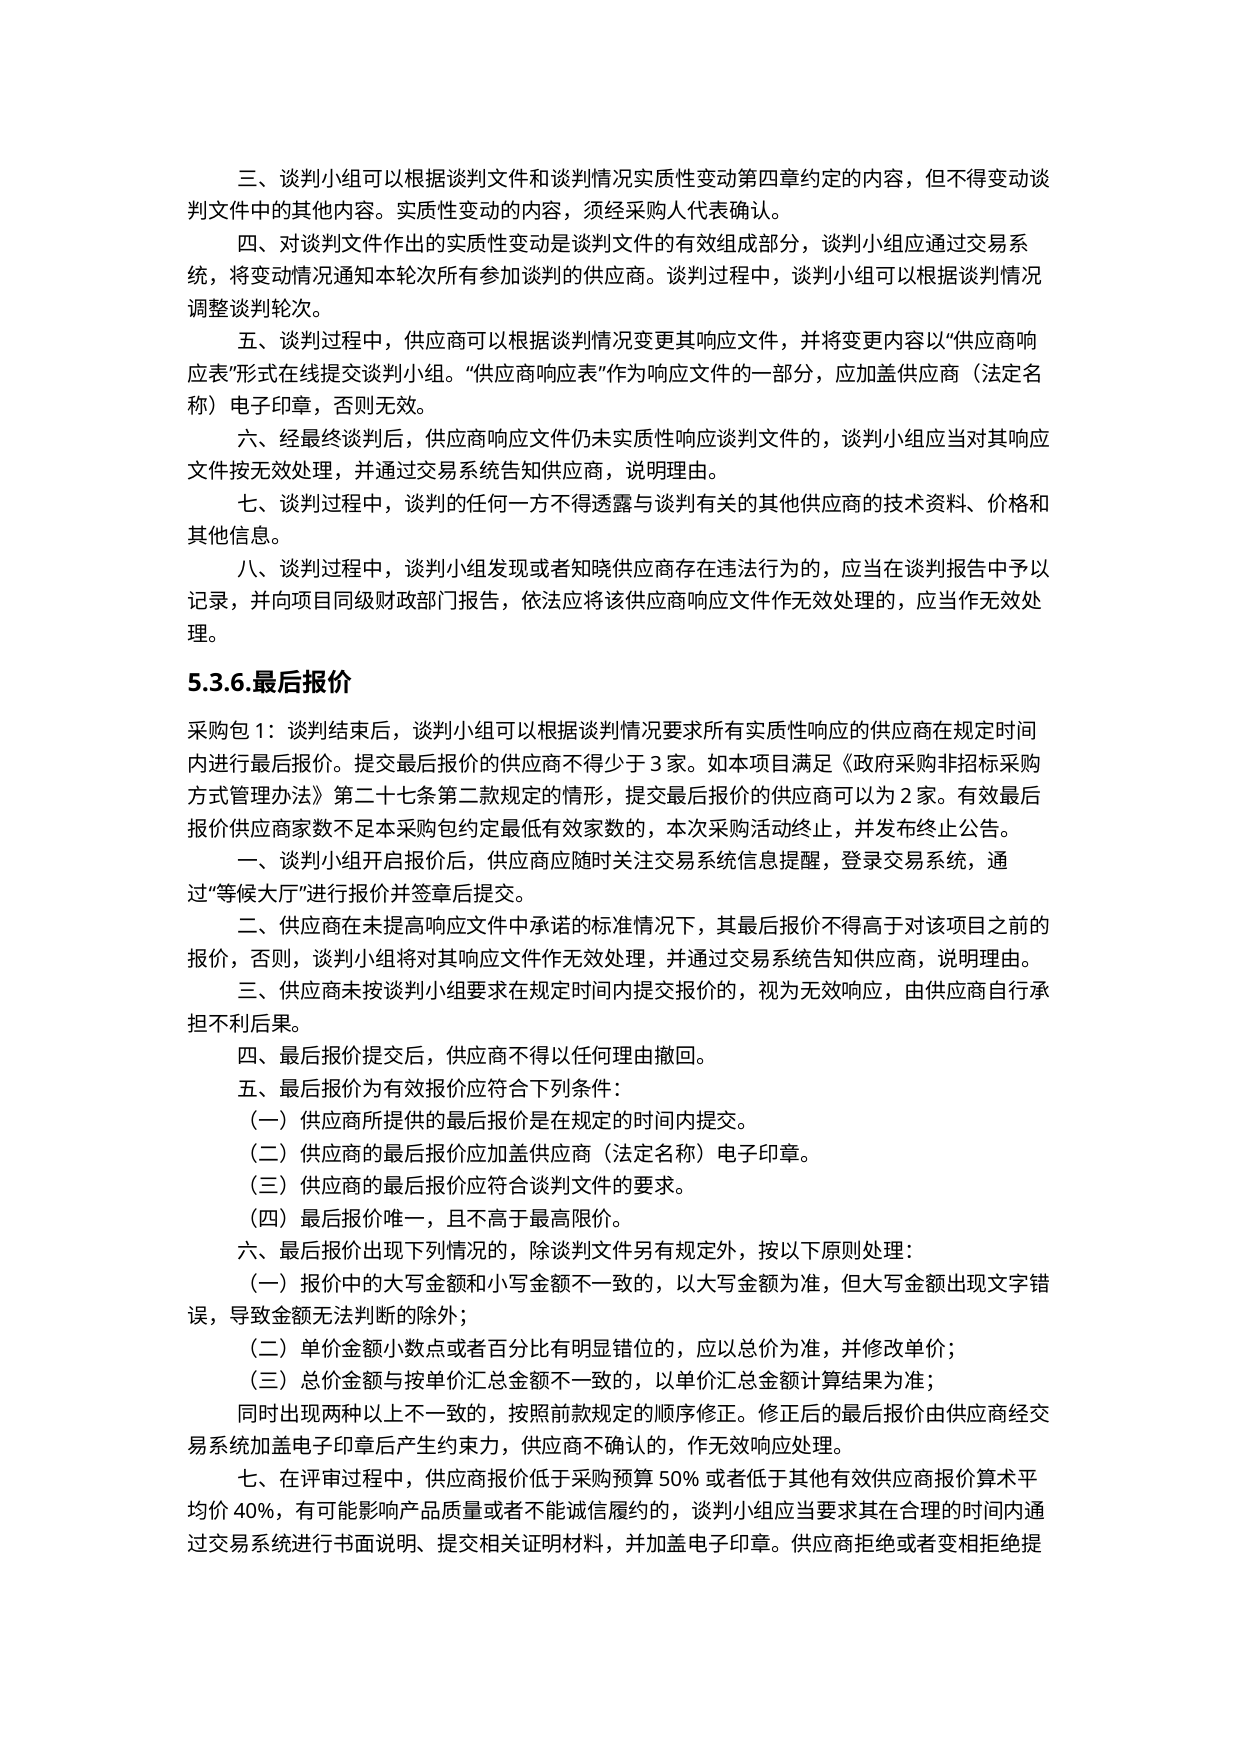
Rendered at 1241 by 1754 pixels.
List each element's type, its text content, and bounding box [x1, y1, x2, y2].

text 5.3.6.最后报价 [187, 649, 1053, 714]
text （二）供应商的最后报价应加盖供应商（法定名称）电子印章。 [187, 1137, 1053, 1169]
text 七、谈判过程中，谈判的任何一方不得透露与谈判有关的其他供应商的技术资料、价格和其他信息。 [187, 487, 1053, 552]
text 采购包1：谈判结束后，谈判小组可以根据谈判情况要求所有实质性响应的供应商在规定时间内进行最后报价。提交最后报价的供应商不得少于3家。如本项目满足《政府采购非招标采购方式管理办法》第二十七条第二款规定的情形，提交最后报价的供应商可以为2家。有效最后报价供应商家数不足本采购包约定最低有效家数的，本次采购活动终止，并发布终止公告。 [187, 714, 1053, 844]
text 三、供应商未按谈判小组要求在规定时间内提交报价的，视为无效响应，由供应商自行承担不利后果。 [187, 974, 1053, 1039]
text 五、谈判过程中，供应商可以根据谈判情况变更其响应文件，并将变更内容以“供应商响应表”形式在线提交谈判小组。“供应商响应表”作为响应文件的一部分，应加盖供应商（法定名称）电子印章，否则无效。 [187, 324, 1053, 422]
text （二）单价金额小数点或者百分比有明显错位的，应以总价为准，并修改单价； [187, 1332, 1053, 1364]
text 三、谈判小组可以根据谈判文件和谈判情况实质性变动第四章约定的内容，但不得变动谈判文件中的其他内容。实质性变动的内容，须经采购人代表确认。 [187, 162, 1053, 227]
text 六、经最终谈判后，供应商响应文件仍未实质性响应谈判文件的，谈判小组应当对其响应文件按无效处理，并通过交易系统告知供应商，说明理由。 [187, 422, 1053, 487]
text （一）供应商所提供的最后报价是在规定的时间内提交。 [187, 1104, 1053, 1137]
text 同时出现两种以上不一致的，按照前款规定的顺序修正。修正后的最后报价由供应商经交易系统加盖电子印章后产生约束力，供应商不确认的，作无效响应处理。 [187, 1397, 1053, 1462]
text （四）最后报价唯一，且不高于最高限价。 [187, 1202, 1053, 1234]
text （一）报价中的大写金额和小写金额不一致的，以大写金额为准，但大写金额出现文字错误，导致金额无法判断的除外； [187, 1267, 1053, 1332]
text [187, 1462, 1053, 1559]
text （三）供应商的最后报价应符合谈判文件的要求。 [187, 1169, 1053, 1202]
text 四、对谈判文件作出的实质性变动是谈判文件的有效组成部分，谈判小组应通过交易系统，将变动情况通知本轮次所有参加谈判的供应商。谈判过程中，谈判小组可以根据谈判情况调整谈判轮次。 [187, 227, 1053, 324]
text （三）总价金额与按单价汇总金额不一致的，以单价汇总金额计算结果为准； [187, 1364, 1053, 1397]
text 六、最后报价出现下列情况的，除谈判文件另有规定外，按以下原则处理： [187, 1234, 1053, 1267]
text 二、供应商在未提高响应文件中承诺的标准情况下，其最后报价不得高于对该项目之前的报价，否则，谈判小组将对其响应文件作无效处理，并通过交易系统告知供应商，说明理由。 [187, 909, 1053, 974]
text 一、谈判小组开启报价后，供应商应随时关注交易系统信息提醒，登录交易系统，通过“等候大厅”进行报价并签章后提交。 [187, 844, 1053, 909]
text 四、最后报价提交后，供应商不得以任何理由撤回。 [187, 1039, 1053, 1072]
text 八、谈判过程中，谈判小组发现或者知晓供应商存在违法行为的，应当在谈判报告中予以记录，并向项目同级财政部门报告，依法应将该供应商响应文件作无效处理的，应当作无效处理。 [187, 552, 1053, 649]
text 五、最后报价为有效报价应符合下列条件： [187, 1072, 1053, 1104]
